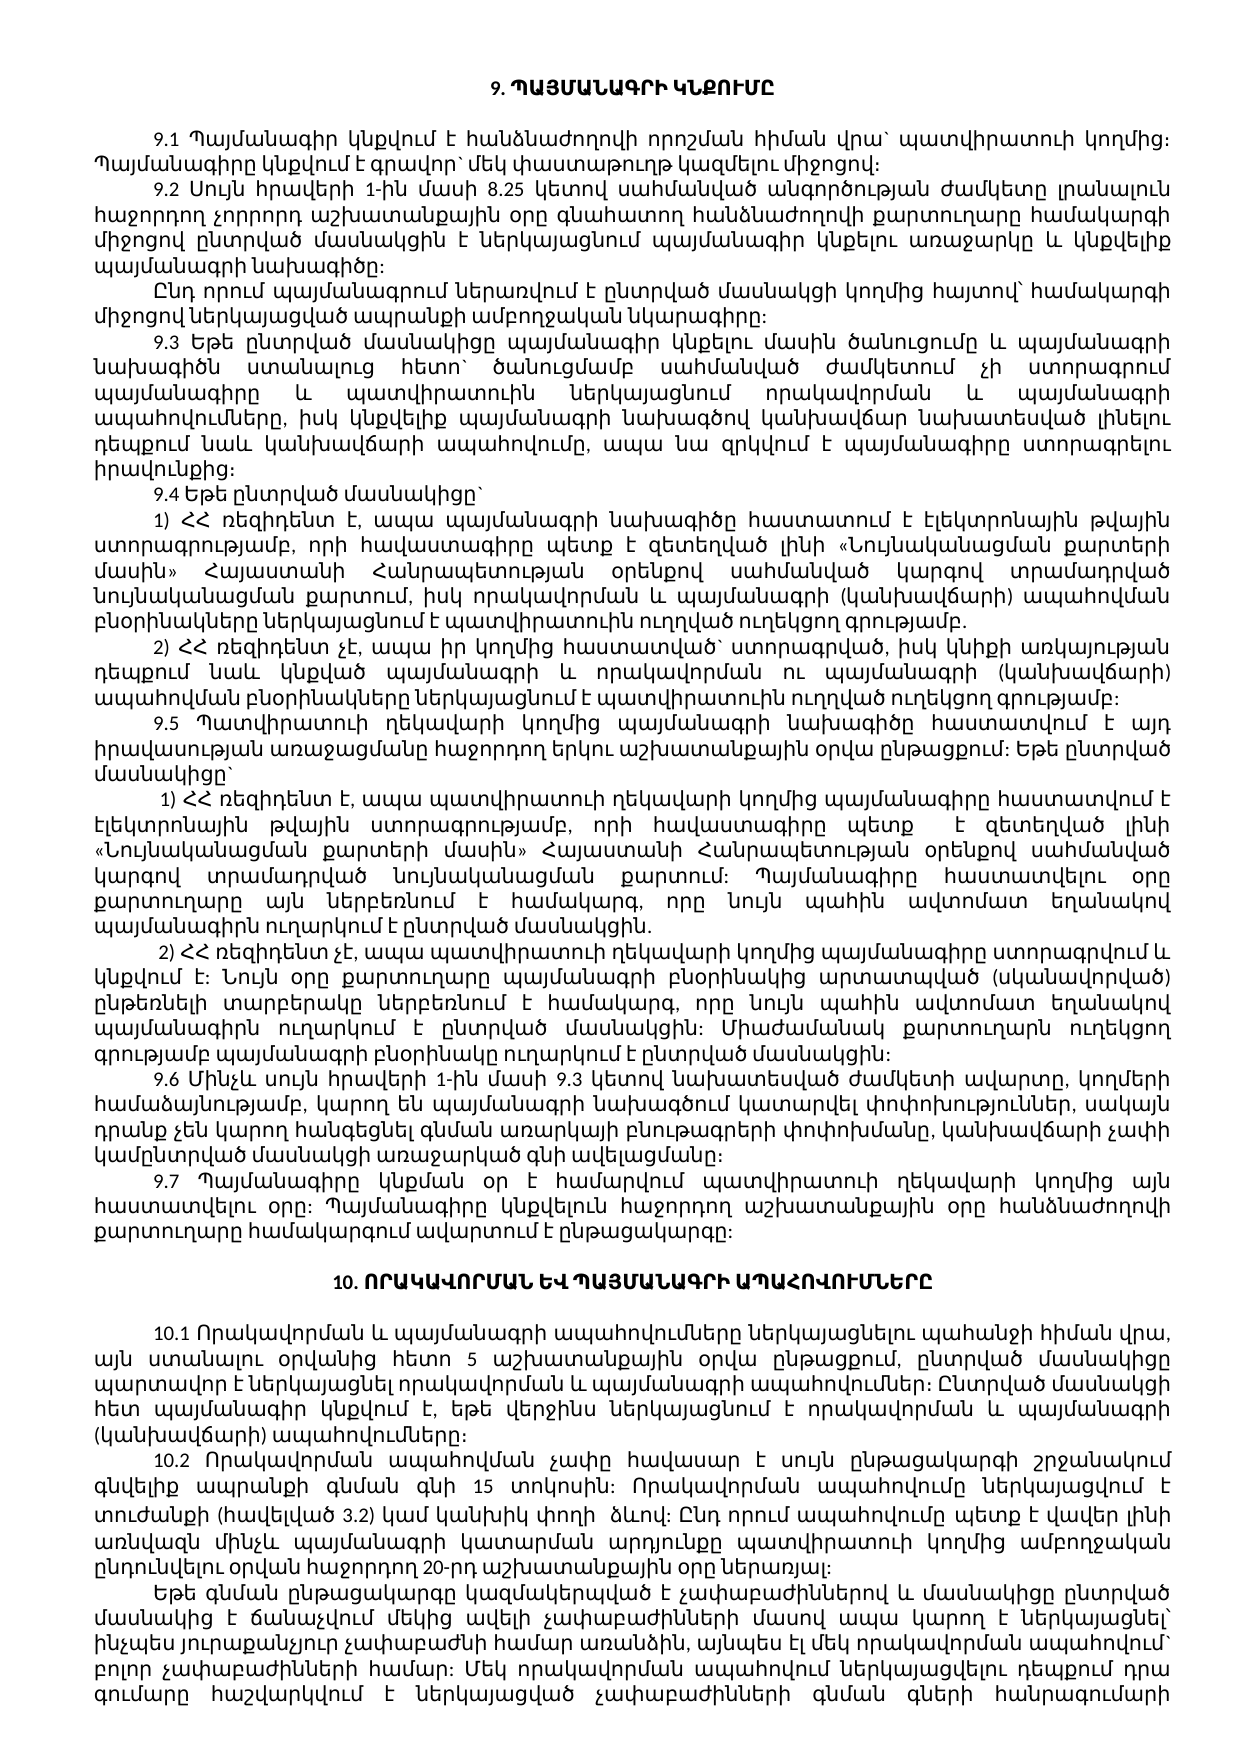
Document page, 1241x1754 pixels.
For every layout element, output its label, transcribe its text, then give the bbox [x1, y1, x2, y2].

text 1) ՀՀ ռեզիդենտ է, ապա պատվիրատուի ղեկավարի կողմից պայմանագիրը հաստատվում է էլեկտրոնային թվային ստորագրությամբ, որի հավաստագիրը պետք է զետեղված լինի «Նույնականացման քարտերի մասին» Հայաստանի Հանրապետության օրենքով սահմանված կարգով տրամադրված նույնականացման քարտում: Պայմանագիրը հաստատվելու օրը քարտուղարը այն ներբեռնում է համակարգ, որը նույն պահին ավտոմատ եղանակով պայմանագիրն ուղարկում է ընտրված մասնակցին. [94, 787, 1171, 939]
text 9.4 Եթե ընտրված մասնակիցը` [94, 482, 1171, 507]
text 9.5 Պատվիրատուի ղեկավարի կողմից պայմանագրի նախագիծը հաստատվում է այդ իրավասության առաջացմանը հաջորդող երկու աշխատանքային օրվա ընթացքում: Եթե ընտրված մասնակիցը` [94, 710, 1171, 787]
text 2) ՀՀ ռեզիդենտ չէ, ապա պատվիրատուի ղեկավարի կողմից պայմանագիրը ստորագրվում և կնքվում է: Նույն օրը քարտուղարը պայմանագրի բնօրինակից արտատպված (սկանավորված) ընթեռնելի տարբերակը ներբեռնում է համակարգ, որը նույն պահին ավտոմատ եղանակով պայմանագիրն ուղարկում է ընտրված մասնակցին: Միաժամանակ քարտուղարն ուղեկցող գրությամբ պայմանագրի բնօրինակը ուղարկում է ընտրված մասնակցին: [94, 939, 1171, 1066]
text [94, 1580, 1171, 1707]
text 10. ՈՐԱԿԱՎՈՐՄԱՆ ԵՎ ՊԱՅՄԱՆԱԳՐԻ ԱՊԱՀՈՎՈՒՄՆԵՐԸ [94, 1269, 1171, 1295]
text Ընդ որում պայմանագրում ներառվում է ընտրված մասնակցի կողմից հայտով՝ համակարգի միջոցով ներկայացված ապրանքի ամբողջական նկարագիրը: [94, 278, 1171, 329]
text 9.2 Սույն հրավերի 1-ին մասի 8.25 կետով սահմանված անգործության ժամկետը լրանալուն հաջորդող չորրորդ աշխատանքային օրը գնահատող հանձնաժողովի քարտուղարը համակարգի միջոցով ընտրված մասնակցին է ներկայացնում պայմանագիր կնքելու առաջարկը և կնքվելիք պայմանագրի նախագիծը: [94, 177, 1171, 278]
text 1) ՀՀ ռեզիդենտ է, ապա պայմանագրի նախագիծը հաստատում է էլեկտրոնային թվային ստորագրությամբ, որի հավաստագիրը պետք է զետեղված լինի «Նույնականացման քարտերի մասին» Հայաստանի Հանրապետության օրենքով սահմանված կարգով տրամադրված նույնականացման քարտում, իսկ որակավորման և պայմանագրի (կանխավճարի) ապահովման բնօրինակները ներկայացնում է պատվիրատուին ուղղված ուղեկցող գրությամբ. [94, 507, 1171, 634]
text 2) ՀՀ ռեզիդենտ չէ, ապա իր կողմից հաստատված` ստորագրված, իսկ կնիքի առկայության դեպքում նաև կնքված պայմանագրի և որակավորման ու պայմանագրի (կանխավճարի) ապահովման բնօրինակները ներկայացնում է պատվիրատուին ուղղված ուղեկցող գրությամբ: [94, 634, 1171, 710]
text 9. ՊԱՅՄԱՆԱԳՐԻ ԿՆՔՈՒՄԸ [94, 75, 1171, 100]
text 9.3 Եթե ընտրված մասնակիցը պայմանագիր կնքելու մասին ծանուցումը և պայմանագրի նախագիծն ստանալուց հետո` ծանուցմամբ սահմանված ժամկետում չի ստորագրում պայմանագիրը և պատվիրատուին ներկայացնում որակավորման և պայմանագրի ապահովումները, իսկ կնքվելիք պայմանագրի նախագծով կանխավճար նախատեսված լինելու դեպքում նաև կանխավճարի ապահովումը, ապա նա զրկվում է պայմանագիրը ստորագրելու իրավունքից։ [94, 329, 1171, 482]
text 9.1 Պայմանագիր կնքվում է հանձնաժողովի որոշման հիման վրա` պատվիրատուի կողմից։ Պայմանագիրը կնքվում է գրավոր` մեկ փաստաթուղթ կազմելու միջոցով։ [94, 126, 1171, 177]
text 9.7 Պայմանագիրը կնքման օր է համարվում պատվիրատուի ղեկավարի կողմից այն հաստատվելու օրը: Պայմանագիրը կնքվելուն հաջորդող աշխատանքային օրը հանձնաժողովի քարտուղարը համակարգում ավարտում է ընթացակարգը: [94, 1168, 1171, 1244]
text 9.6 Մինչև սույն հրավերի 1-ին մասի 9.3 կետով նախատեսված ժամկետի ավարտը, կողմերի համաձայնությամբ, կարող են պայմանագրի նախագծում կատարվել փոփոխություններ, սակայն դրանք չեն կարող հանգեցնել գնման առարկայի բնութագրերի փոփոխմանը, կանխավճարի չափի կամընտրված մասնակցի առաջարկած գնի ավելացմանը։ [94, 1066, 1171, 1168]
text 10.2 Որակավորման ապահովման չափը հավասար է սույն ընթացակարգի շրջանակում գնվելիք ապրանքի գնման գնի 15 տոկոսին: Որակավորման ապահովումը ներկայացվում է տուժանքի (հավելված 3.2) կամ կանխիկ փողի ձևով: Ընդ որում ապահովումը պետք է վավեր լինի առնվազն մինչև պայմանագրի կատարման արդյունքը պատվիրատուի կողմից ամբողջական ընդունվելու օրվան հաջորդող 20-րդ աշխատանքային օրը ներառյալ: [94, 1447, 1171, 1580]
text 10.1 Որակավորման և պայմանագրի ապահովումները ներկայացնելու պահանջի հիման վրա, այն ստանալու օրվանից հետո 5 աշխատանքային օրվա ընթացքում, ընտրված մասնակիցը պարտավոր է ներկայացնել որակավորման և պայմանագրի ապահովումներ։ Ընտրված մասնակցի հետ պայմանագիր կնքվում է, եթե վերջինս ներկայացնում է որակավորման և պայմանագրի (կանխավճարի) ապահովումները։ [94, 1320, 1171, 1447]
